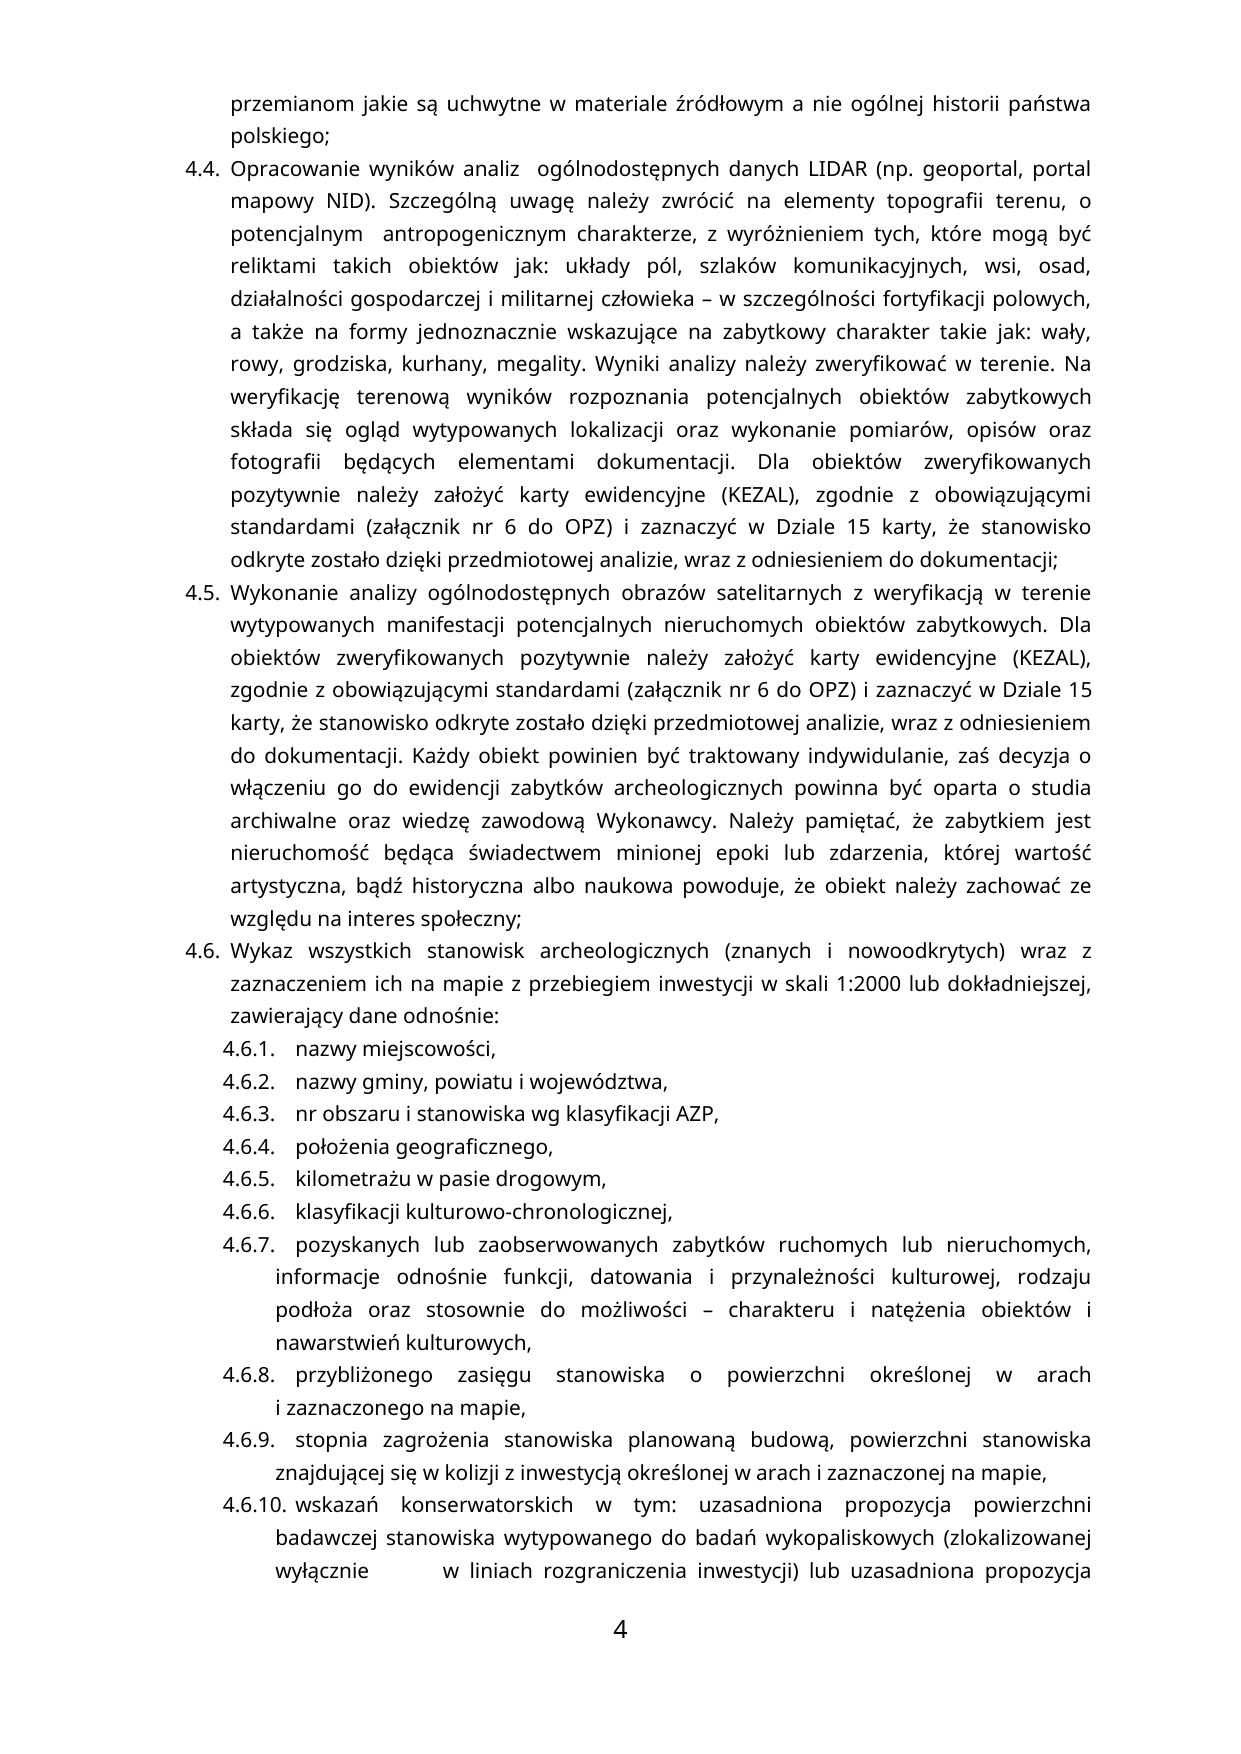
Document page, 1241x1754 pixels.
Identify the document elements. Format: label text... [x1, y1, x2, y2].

list stopnia zagrożenia stanowiska planowaną budową, powierzchni stanowiska znajdującej się w kolizji z inwestycją określonej w arach i zaznaczonej na mapie, [223, 1425, 1092, 1486]
list Wykonanie analizy ogólnodostępnych obrazów satelitarnych z weryfikacją w terenie wytypowanych manifestacji potencjalnych nieruchomych obiektów zabytkowych. Dla obiektów zweryfikowanych pozytywnie należy założyć karty ewidencyjne (KEZAL), zgodnie z obowiązującymi standardami (załącznik nr 6 do OPZ) i zaznaczyć w Dziale 15 karty, że stanowisko odkryte zostało dzięki przedmiotowej analizie, wraz z odniesieniem do dokumentacji. Każdy obiekt powinien być traktowany indywidulanie, zaś decyzja o włączeniu go do ewidencji zabytków archeologicznych powinna być oparta o studia archiwalne oraz wiedzę zawodową Wykonawcy. Należy pamiętać, że zabytkiem jest nieruchomość będąca świadectwem minionej epoki lub zdarzenia, której wartość artystyczna, bądź historyczna albo naukowa powoduje, że obiekt należy zachować ze względu na interes społeczny; [185, 578, 1092, 932]
list Opracowanie wyników analiz ogólnodostępnych danych LIDAR (np. geoportal, portal mapowy NID). Szczególną uwagę należy zwrócić na elementy topografii terenu, o potencjalnym antropogenicznym charakterze, z wyróżnieniem tych, które mogą być reliktami takich obiektów jak: układy pól, szlaków komunikacyjnych, wsi, osad, działalności gospodarczej i militarnej człowieka – w szczególności fortyfikacji polowych, a także na formy jednoznacznie wskazujące na zabytkowy charakter takie jak: wały, rowy, grodziska, kurhany, megality. Wyniki analizy należy zweryfikować w terenie. Na weryfikację terenową wyników rozpoznania potencjalnych obiektów zabytkowych składa się ogląd wytypowanych lokalizacji oraz wykonanie pomiarów, opisów oraz fotografii będących elementami dokumentacji. Dla obiektów zweryfikowanych pozytywnie należy założyć karty ewidencyjne (KEZAL), zgodnie z obowiązującymi standardami (załącznik nr 6 do OPZ) i zaznaczyć w Dziale 15 karty, że stanowisko odkryte zostało dzięki przedmiotowej analizie, wraz z odniesieniem do dokumentacji; [185, 154, 1092, 573]
list klasyfikacji kulturowo-chronologicznej, [223, 1197, 1092, 1226]
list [185, 89, 1092, 150]
list przybliżonego zasięgu stanowiska o powierzchni określonej w arach i zaznaczonego na mapie, [223, 1360, 1092, 1421]
list nazwy miejscowości, [223, 1034, 1092, 1063]
list nr obszaru i stanowiska wg klasyfikacji AZP, [223, 1099, 1092, 1128]
list Wykaz wszystkich stanowisk archeologicznych (znanych i nowoodkrytych) wraz z zaznaczeniem ich na mapie z przebiegiem inwestycji w skali 1:2000 lub dokładniejszej, zawierający dane odnośnie: [185, 936, 1092, 1030]
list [223, 1491, 1092, 1584]
list położenia geograficznego, [223, 1132, 1092, 1160]
list pozyskanych lub zaobserwowanych zabytków ruchomych lub nieruchomych, informacje odnośnie funkcji, datowania i przynależności kulturowej, rodzaju podłoża oraz stosownie do możliwości – charakteru i natężenia obiektów i nawarstwień kulturowych, [223, 1230, 1092, 1356]
list kilometrażu w pasie drogowym, [223, 1164, 1092, 1193]
list nazwy gminy, powiatu i województwa, [223, 1067, 1092, 1095]
